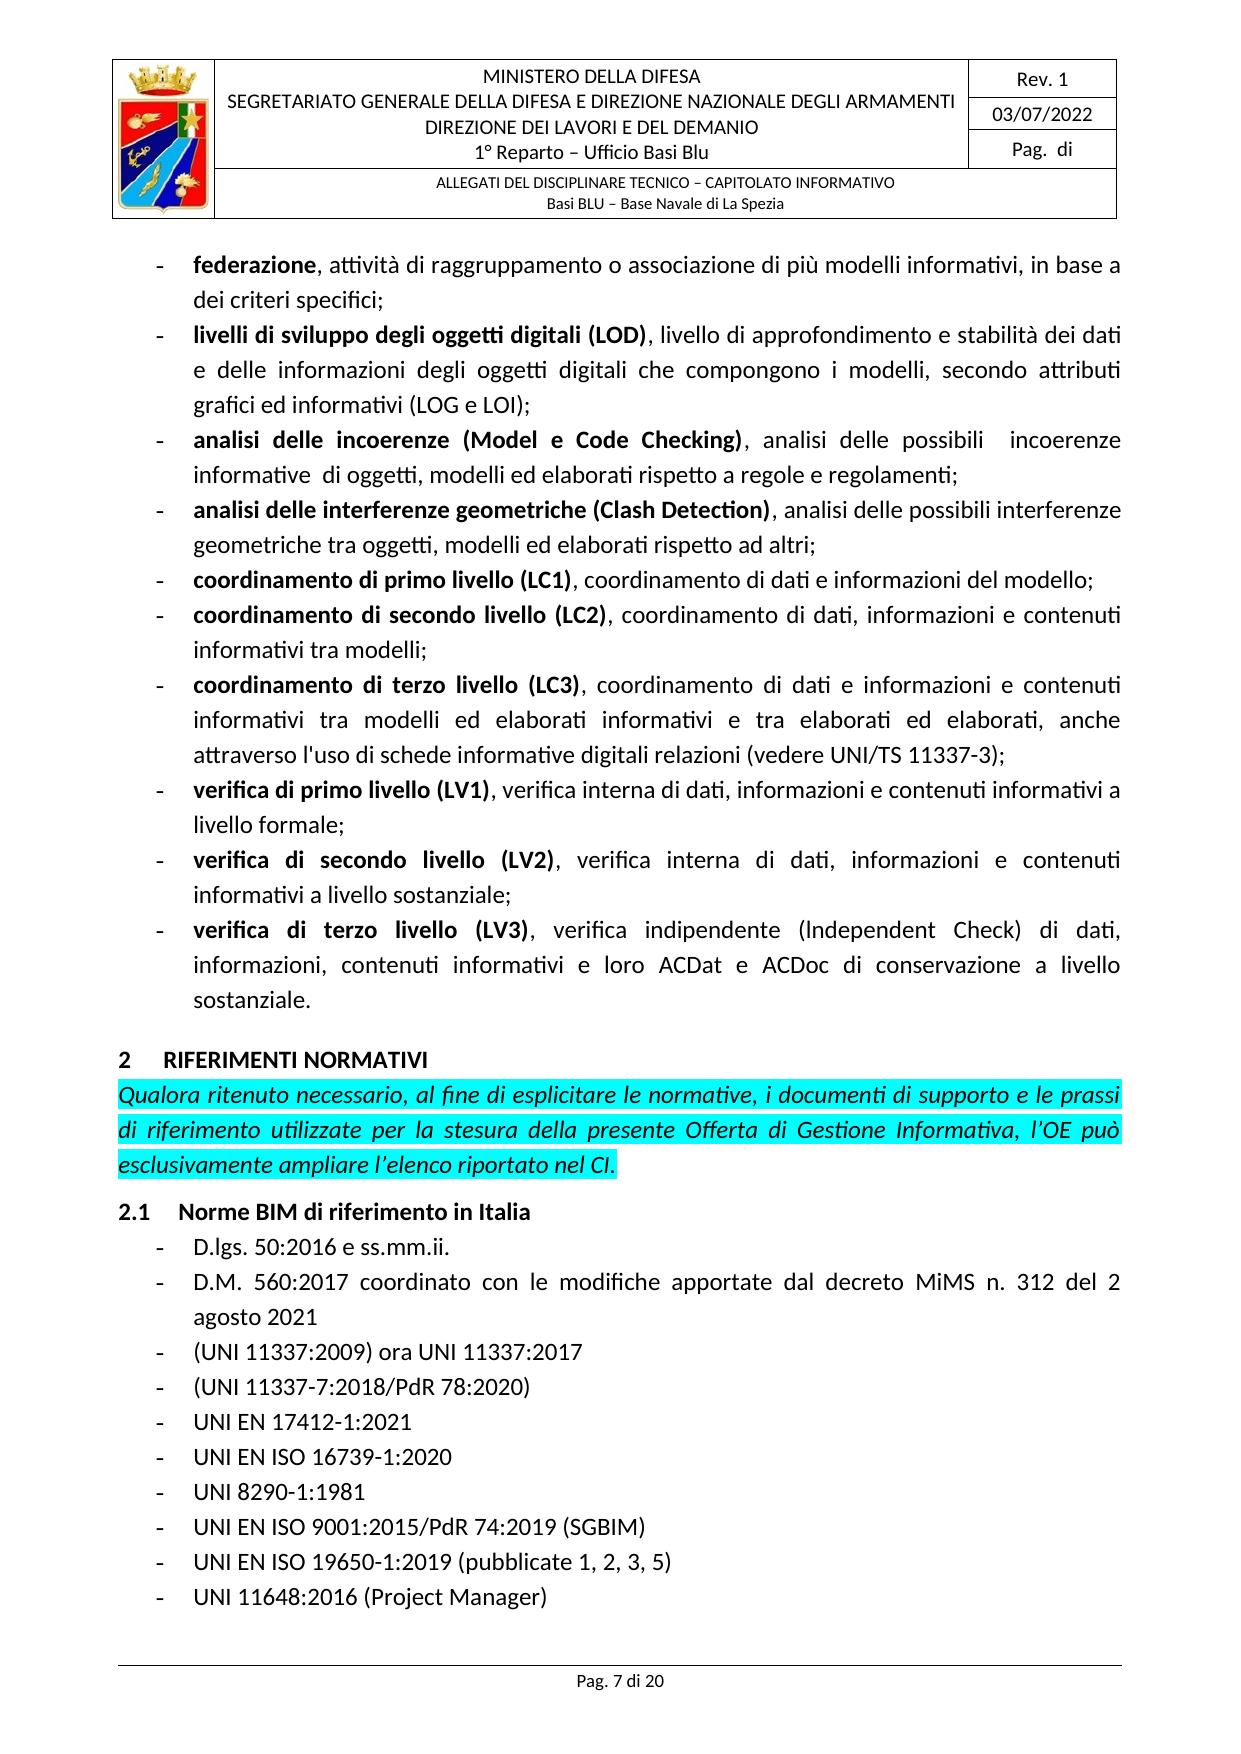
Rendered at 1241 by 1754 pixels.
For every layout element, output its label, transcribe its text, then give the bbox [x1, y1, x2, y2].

list analisi delle interferenze geometriche (Clash Detection), analisi delle possibili interferenze geometriche tra oggetti, modelli ed elaborati rispetto ad altri; [156, 494, 1122, 559]
list coordinamento di primo livello (LC1), coordinamento di dati e informazioni del modello; [156, 564, 1122, 594]
subtitle Norme BIM di riferimento in Italia [118, 1197, 1122, 1227]
list UNI 11648:2016 (Project Manager) [156, 1582, 1122, 1612]
list coordinamento di secondo livello (LC2), coordinamento di dati, informazioni e contenuti informativi tra modelli; [156, 599, 1122, 664]
picture [118, 63, 209, 215]
list verifica di secondo livello (LV2), verifica interna di dati, informazioni e contenuti informativi a livello sostanziale; [156, 844, 1122, 909]
list federazione, attività di raggruppamento o associazione di più modelli informativi, in base a dei criteri specifici; [156, 249, 1122, 314]
list UNI EN ISO 19650-1:2019 (pubblicate 1, 2, 3, 5) [156, 1547, 1122, 1577]
text Qualora ritenuto necessario, al fine di esplicitare le normative, i documenti di supporto e le prassi di riferimento utilizzate per la stesura della presente Offerta di Gestione Informativa, l’OE può esclusivamente ampliare l’elenco riportato nel CI. [118, 1144, 1122, 1179]
list UNI EN ISO 9001:2015/PdR 74:2019 (SGBIM) [156, 1512, 1122, 1542]
subtitle RIFERIMENTI NORMATIVI [118, 1044, 1122, 1074]
list analisi delle incoerenze (Model e Code Checking), analisi delle possibili incoerenze informative di oggetti, modelli ed elaborati rispetto a regole e regolamenti; [156, 424, 1122, 489]
list verifica di primo livello (LV1), verifica interna di dati, informazioni e contenuti informativi a livello formale; [156, 774, 1122, 839]
list UNI EN 17412-1:2021 [156, 1407, 1122, 1437]
list UNI EN ISO 16739-1:2020 [156, 1442, 1122, 1472]
list (UNI 11337:2009) ora UNI 11337:2017 [156, 1337, 1122, 1367]
list verifica di terzo livello (LV3), verifica indipendente (lndependent Check) di dati, informazioni, contenuti informativi e loro ACDat e ACDoc di conservazione a livello sostanziale. [156, 914, 1122, 1014]
list UNI 8290-1:1981 [156, 1477, 1122, 1507]
list coordinamento di terzo livello (LC3), coordinamento di dati e informazioni e contenuti informativi tra modelli ed elaborati informativi e tra elaborati ed elaborati, anche attraverso l'uso di schede informative digitali relazioni (vedere UNI/TS 11337-3); [156, 669, 1122, 769]
list livelli di sviluppo degli oggetti digitali (LOD), livello di approfondimento e stabilità dei dati e delle informazioni degli oggetti digitali che compongono i modelli, secondo attributi grafici ed informativi (LOG e LOI); [156, 319, 1122, 419]
list D.M. 560:2017 coordinato con le modifiche apportate dal decreto MiMS n. 312 del 2 agosto 2021 [156, 1267, 1122, 1332]
list (UNI 11337-7:2018/PdR 78:2020) [156, 1372, 1122, 1402]
list D.lgs. 50:2016 e ss.mm.ii. [156, 1232, 1122, 1262]
